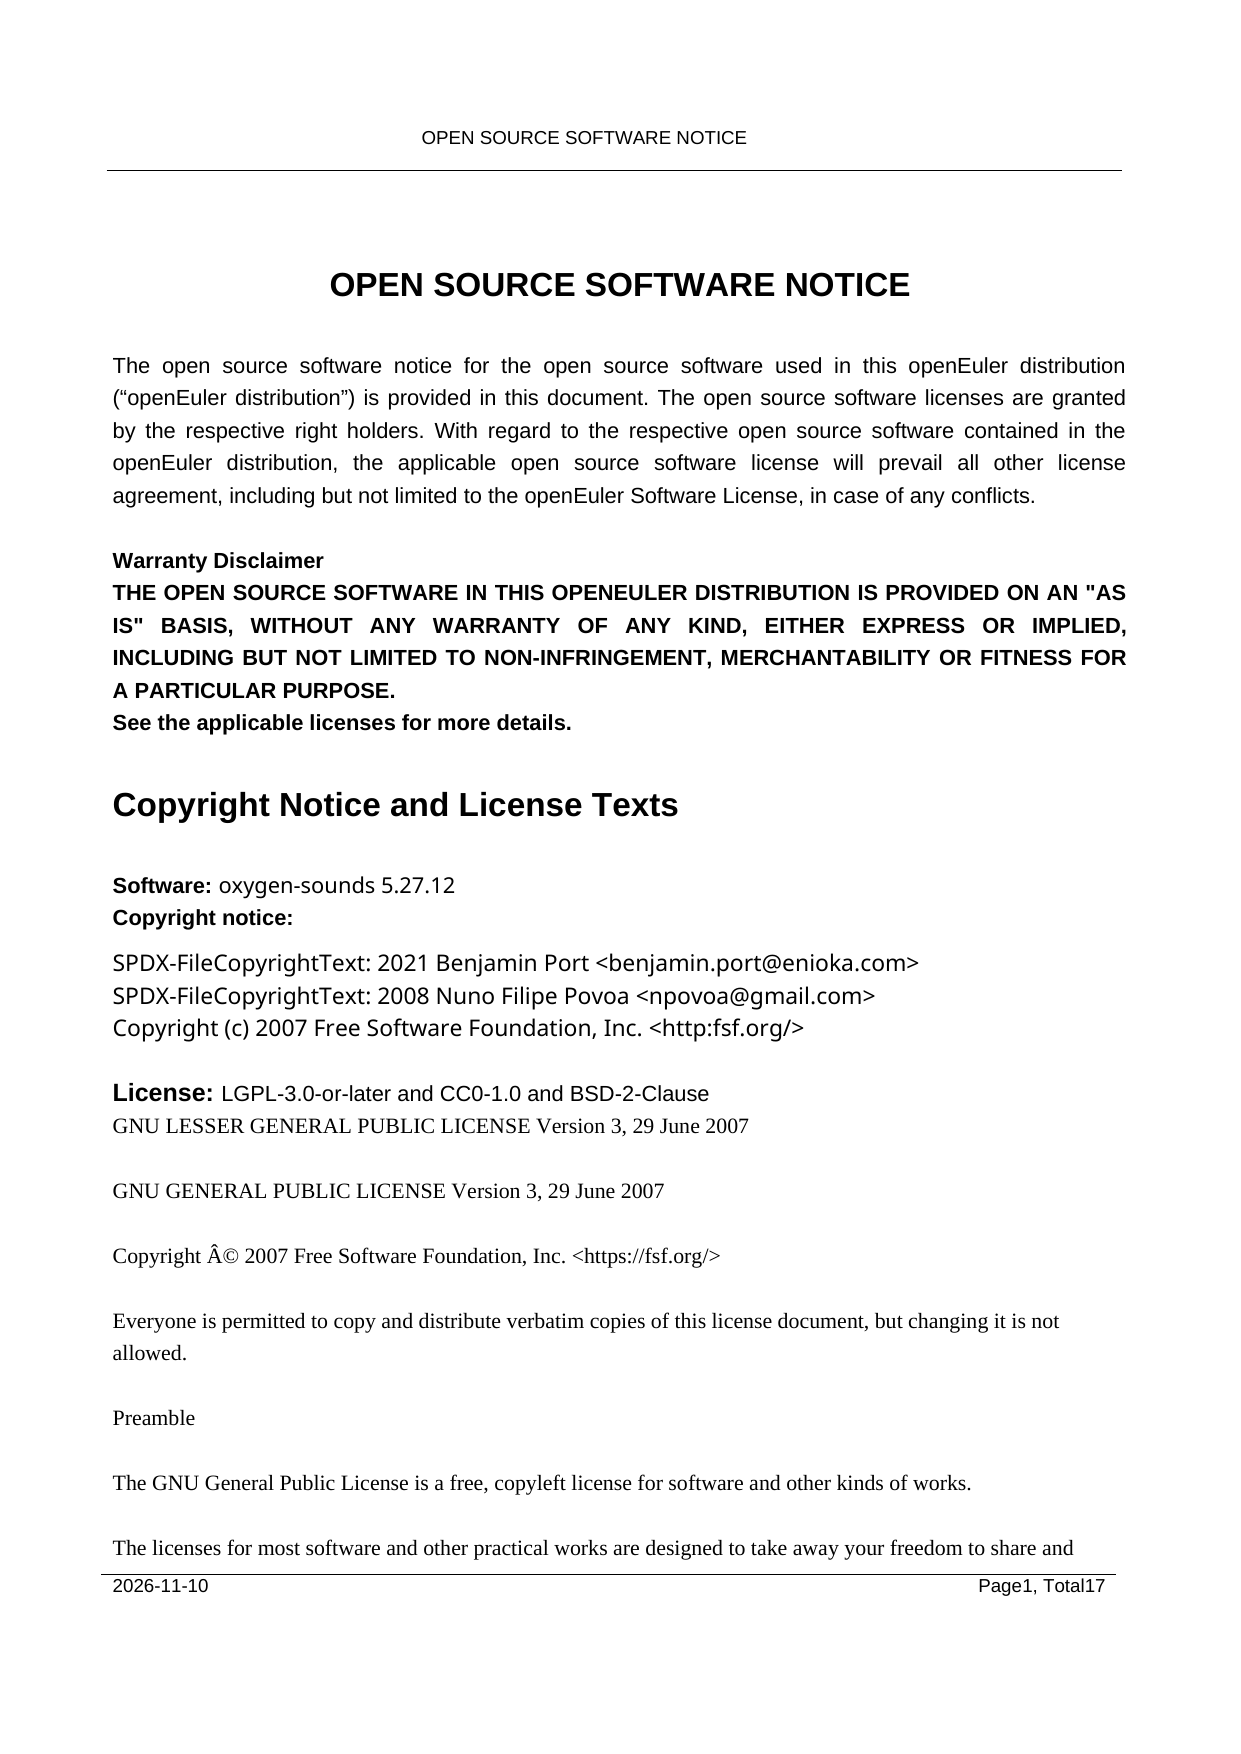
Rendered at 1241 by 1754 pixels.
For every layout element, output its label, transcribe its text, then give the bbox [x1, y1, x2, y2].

text OPEN SOURCE SOFTWARE NOTICE [112, 251, 1128, 316]
text Copyright notice: [112, 901, 1128, 934]
text Copyright Notice and License Texts [112, 771, 1128, 836]
text THE OPEN SOURCE SOFTWARE IN THIS OPENEULER DISTRIBUTION IS PROVIDED ON AN "AS IS" BASIS, WITHOUT ANY WARRANTY OF ANY KIND, EITHER EXPRESS OR IMPLIED, INCLUDING BUT NOT LIMITED TO NON-INFRINGEMENT, MERCHANTABILITY OR FITNESS FOR A PARTICULAR PURPOSE. See the applicable licenses for more details. [112, 576, 1128, 739]
text SPDX-FileCopyrightText: 2021 Benjamin Port <benjamin.port@enioka.com> SPDX-FileCopyrightText: 2008 Nuno Filipe Povoa <npovoa@gmail.com> Copyright (c) 2007 Free Software Foundation, Inc. <http:fsf.org/> [112, 947, 1128, 1077]
text The open source software notice for the open source software used in this openEuler distribution (“openEuler distribution”) is provided in this document. The open source software licenses are granted by the respective right holders. With regard to the respective open source software contained in the openEuler distribution, the applicable open source software license will prevail all other license agreement, including but not limited to the openEuler Software License, in case of any conflicts. [112, 349, 1128, 511]
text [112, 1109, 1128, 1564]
text Warranty Disclaimer [112, 544, 1128, 576]
text License: LGPL-3.0-or-later and CC0-1.0 and BSD-2-Clause [112, 1077, 1128, 1109]
title Software: oxygen-sounds 5.27.12 [112, 869, 1128, 901]
